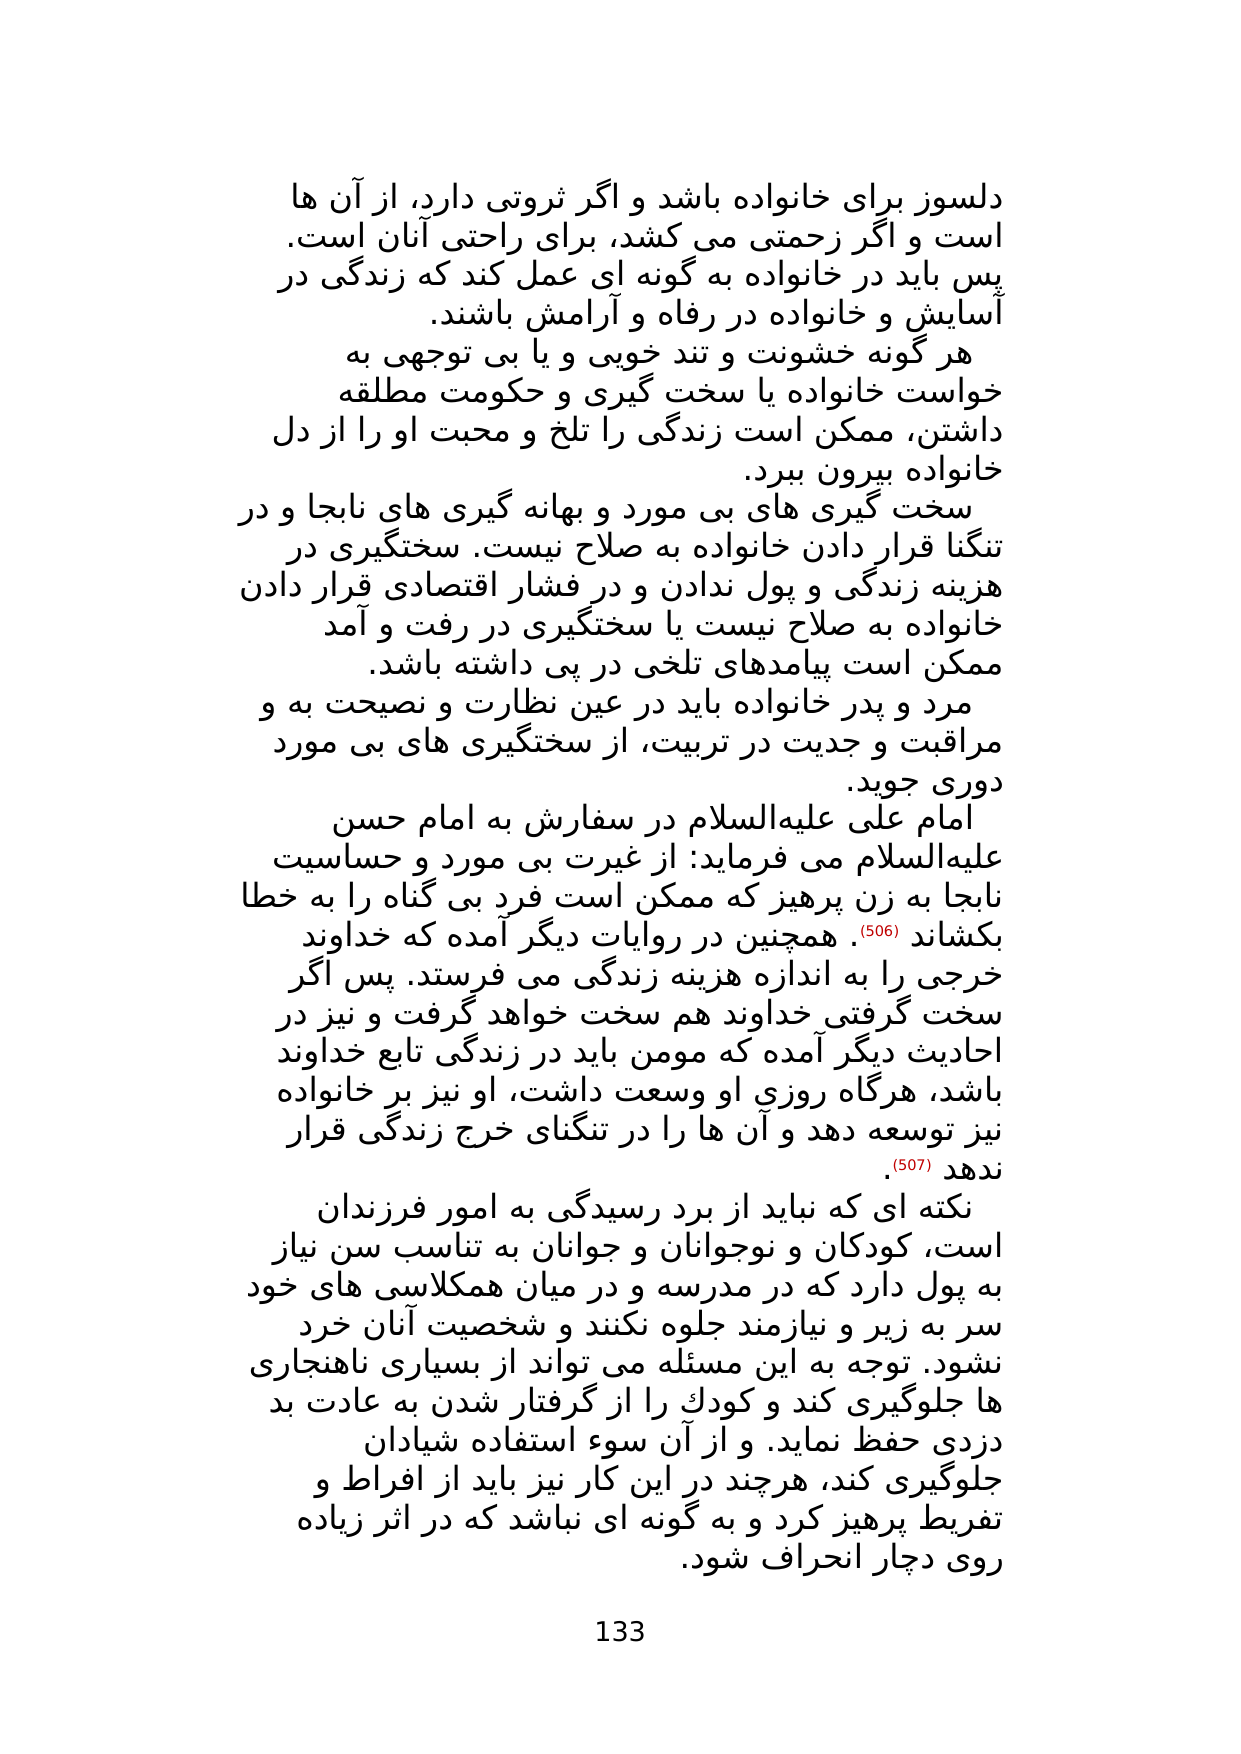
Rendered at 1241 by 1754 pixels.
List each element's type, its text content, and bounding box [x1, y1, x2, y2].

text امام على عليه‌السلام در سفارش به امام حسن عليه‌السلام مى فرمايد: از غيرت بى مورد و حساسيت نابجا به زن پرهيز كه ممكن است فرد بى گناه را به خطا بكشاند (506). همچنين در روايات ديگر آمده كه خداوند خرجى را به اندازه هزينه زندگى مى فرستد. پس اگر سخت گرفتى خداوند هم سخت خواهد گرفت و نيز در احاديث ديگر آمده كه مومن بايد در زندگى تابع خداوند باشد، هرگاه روزى او وسعت داشت، او نيز بر خانواده نيز توسعه دهد و آن ها را در تنگناى خرج زندگى قرار ندهد (507). [236, 799, 1004, 1187]
text هر گونه خشونت و تند خويى و يا بى توجهى به خواست خانواده يا سخت گيرى و حكومت مطلقه داشتن، ممكن است زندگى را تلخ و محبت او را از دل خانواده بيرون ببرد. [236, 333, 1004, 488]
text مرد و پدر خانواده بايد در عين نظارت و نصيحت به و مراقبت و جديت در تربيت، از سختگيرى هاى بى مورد دورى جويد. [236, 682, 1004, 799]
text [236, 177, 1004, 333]
text سخت گيرى هاى بى مورد و بهانه گيرى هاى نابجا و در تنگنا قرار دادن خانواده به صلاح نيست. سختگيرى در هزينه زندگى و پول ندادن و در فشار اقتصادى قرار دادن خانواده به صلاح نيست يا سختگيرى در رفت و آمد ممكن است پيامدهاى تلخى در پى داشته باشد. [236, 488, 1004, 682]
text نكته اى كه نبايد از برد رسيدگى به امور فرزندان است، كودكان و نوجوانان و جوانان به تناسب سن نياز به پول دارد كه در مدرسه و در ميان همكلاسى هاى خود سر به زير و نيازمند جلوه نكنند و شخصيت آنان خرد نشود. توجه به اين مسئله مى تواند از بسيارى ناهنجارى ها جلوگيرى كند و كودك را از گرفتار شدن به عادت بد دزدى حفظ نمايد. و از آن سوء استفاده شيادان جلوگيرى كند، هرچند در اين كار نيز بايد از افراط و تفريط پرهيز كرد و به گونه اى نباشد كه در اثر زياده روى دچار انحراف شود. [236, 1187, 1004, 1576]
